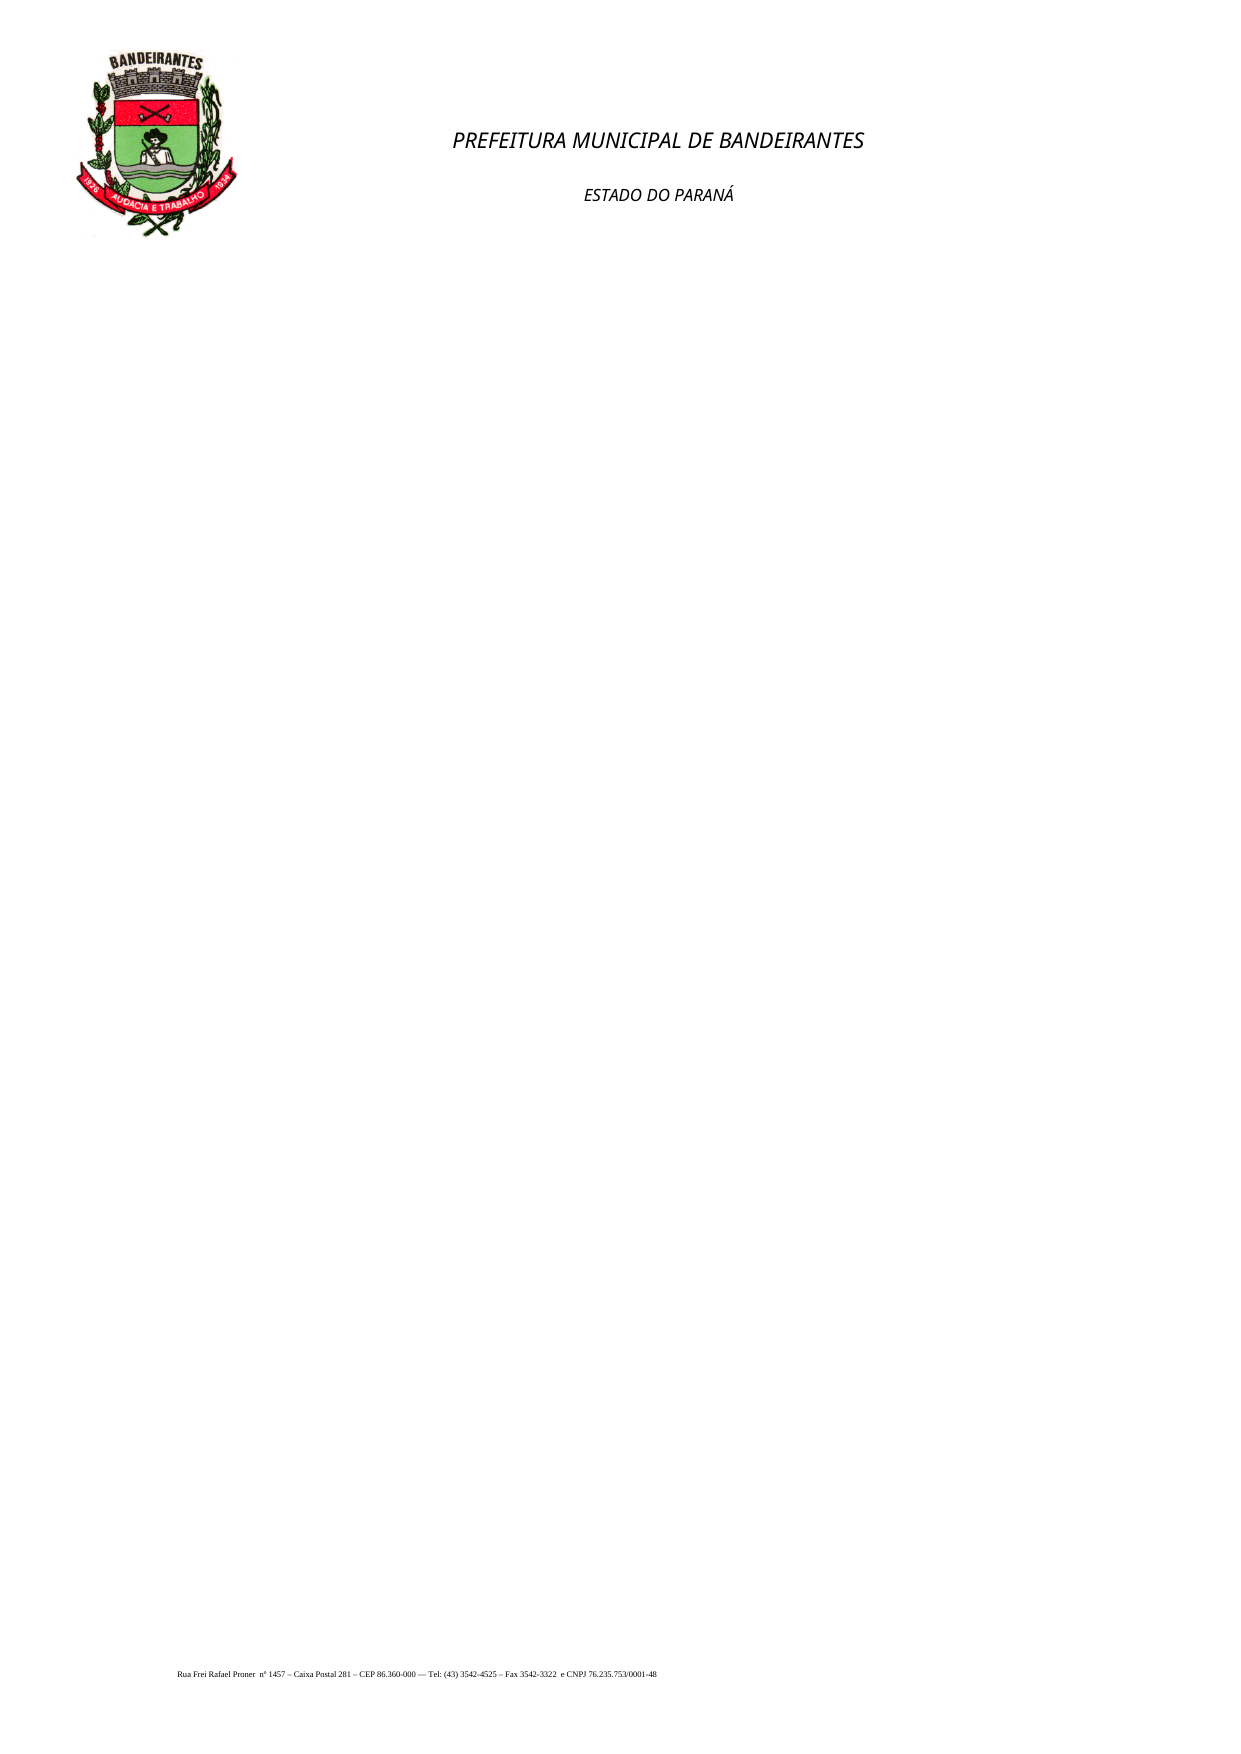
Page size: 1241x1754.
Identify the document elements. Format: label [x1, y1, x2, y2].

picture [74, 50, 239, 246]
